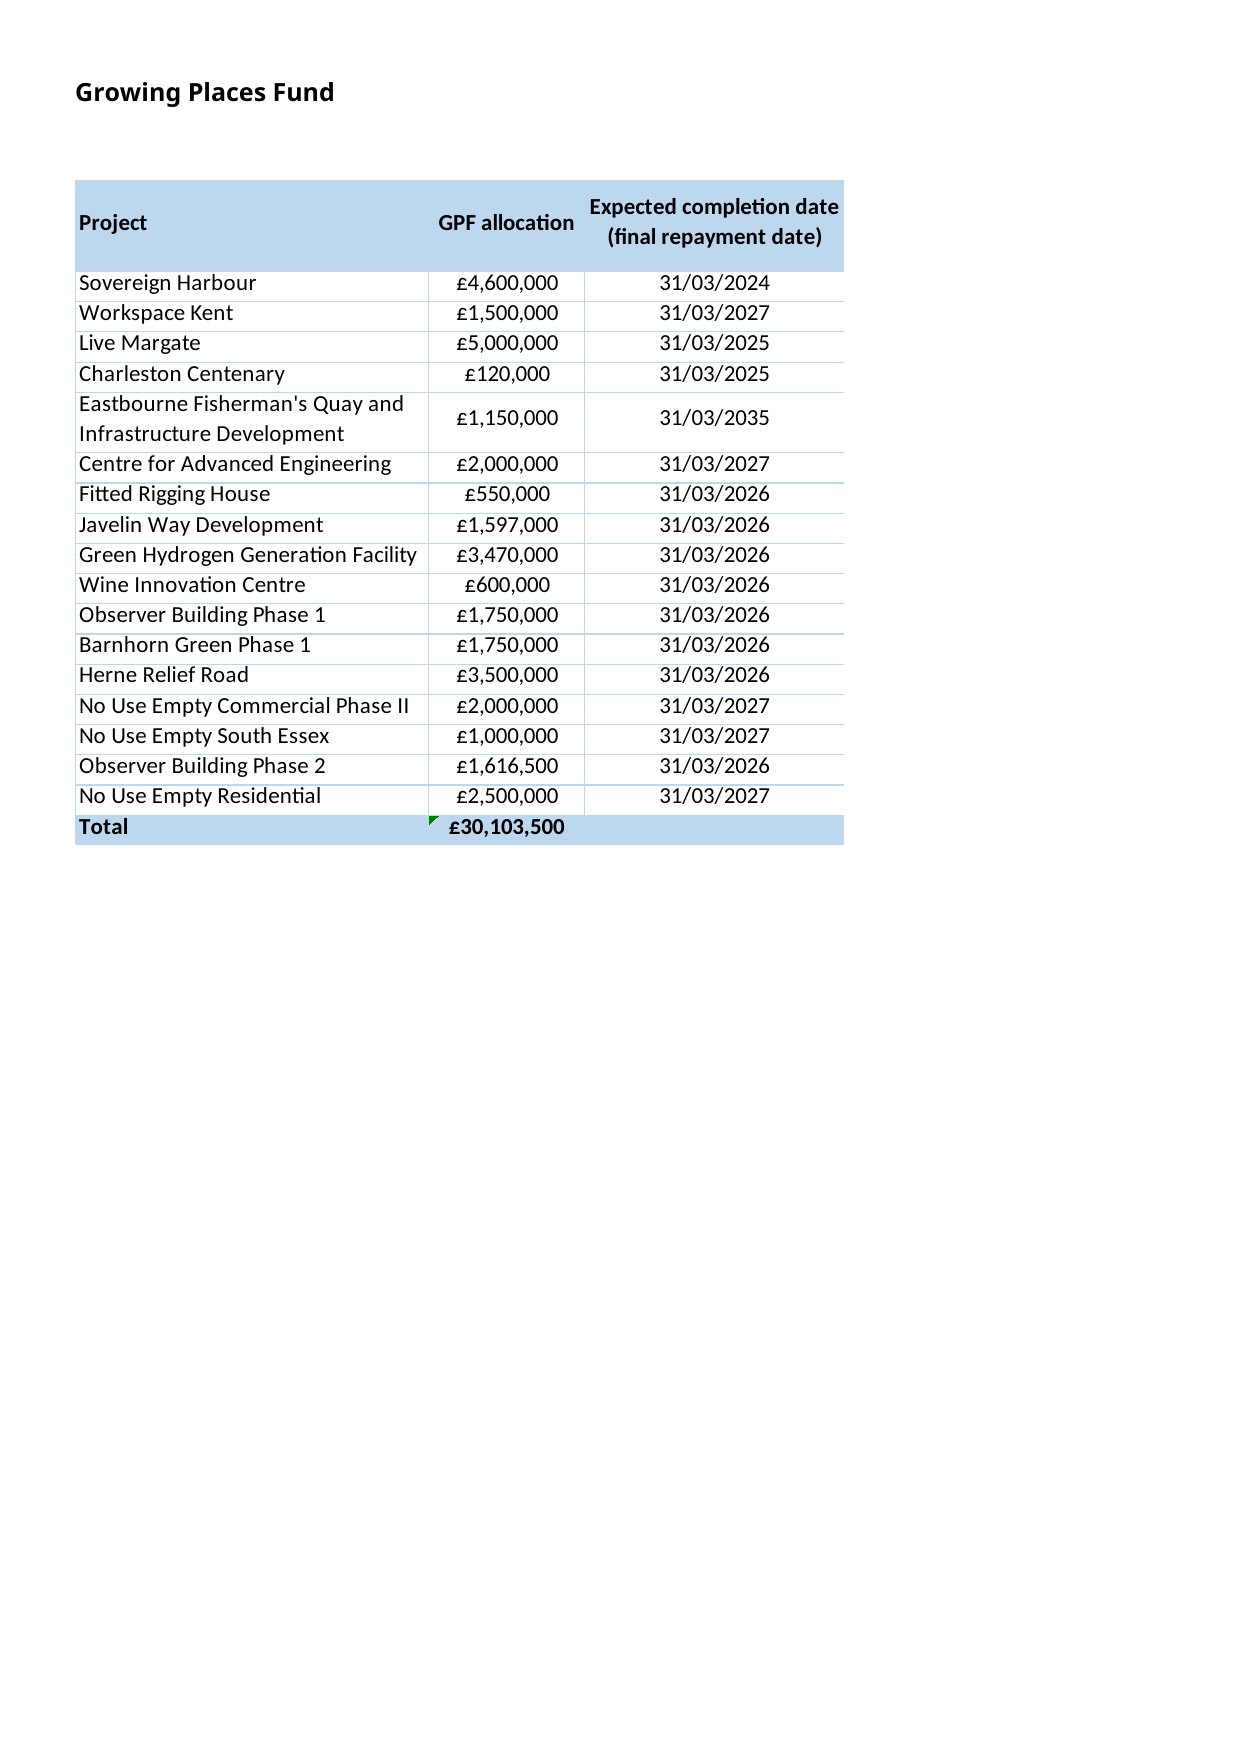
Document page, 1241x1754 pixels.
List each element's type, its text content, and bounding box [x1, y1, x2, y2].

text Growing Places Fund [75, 75, 1165, 109]
